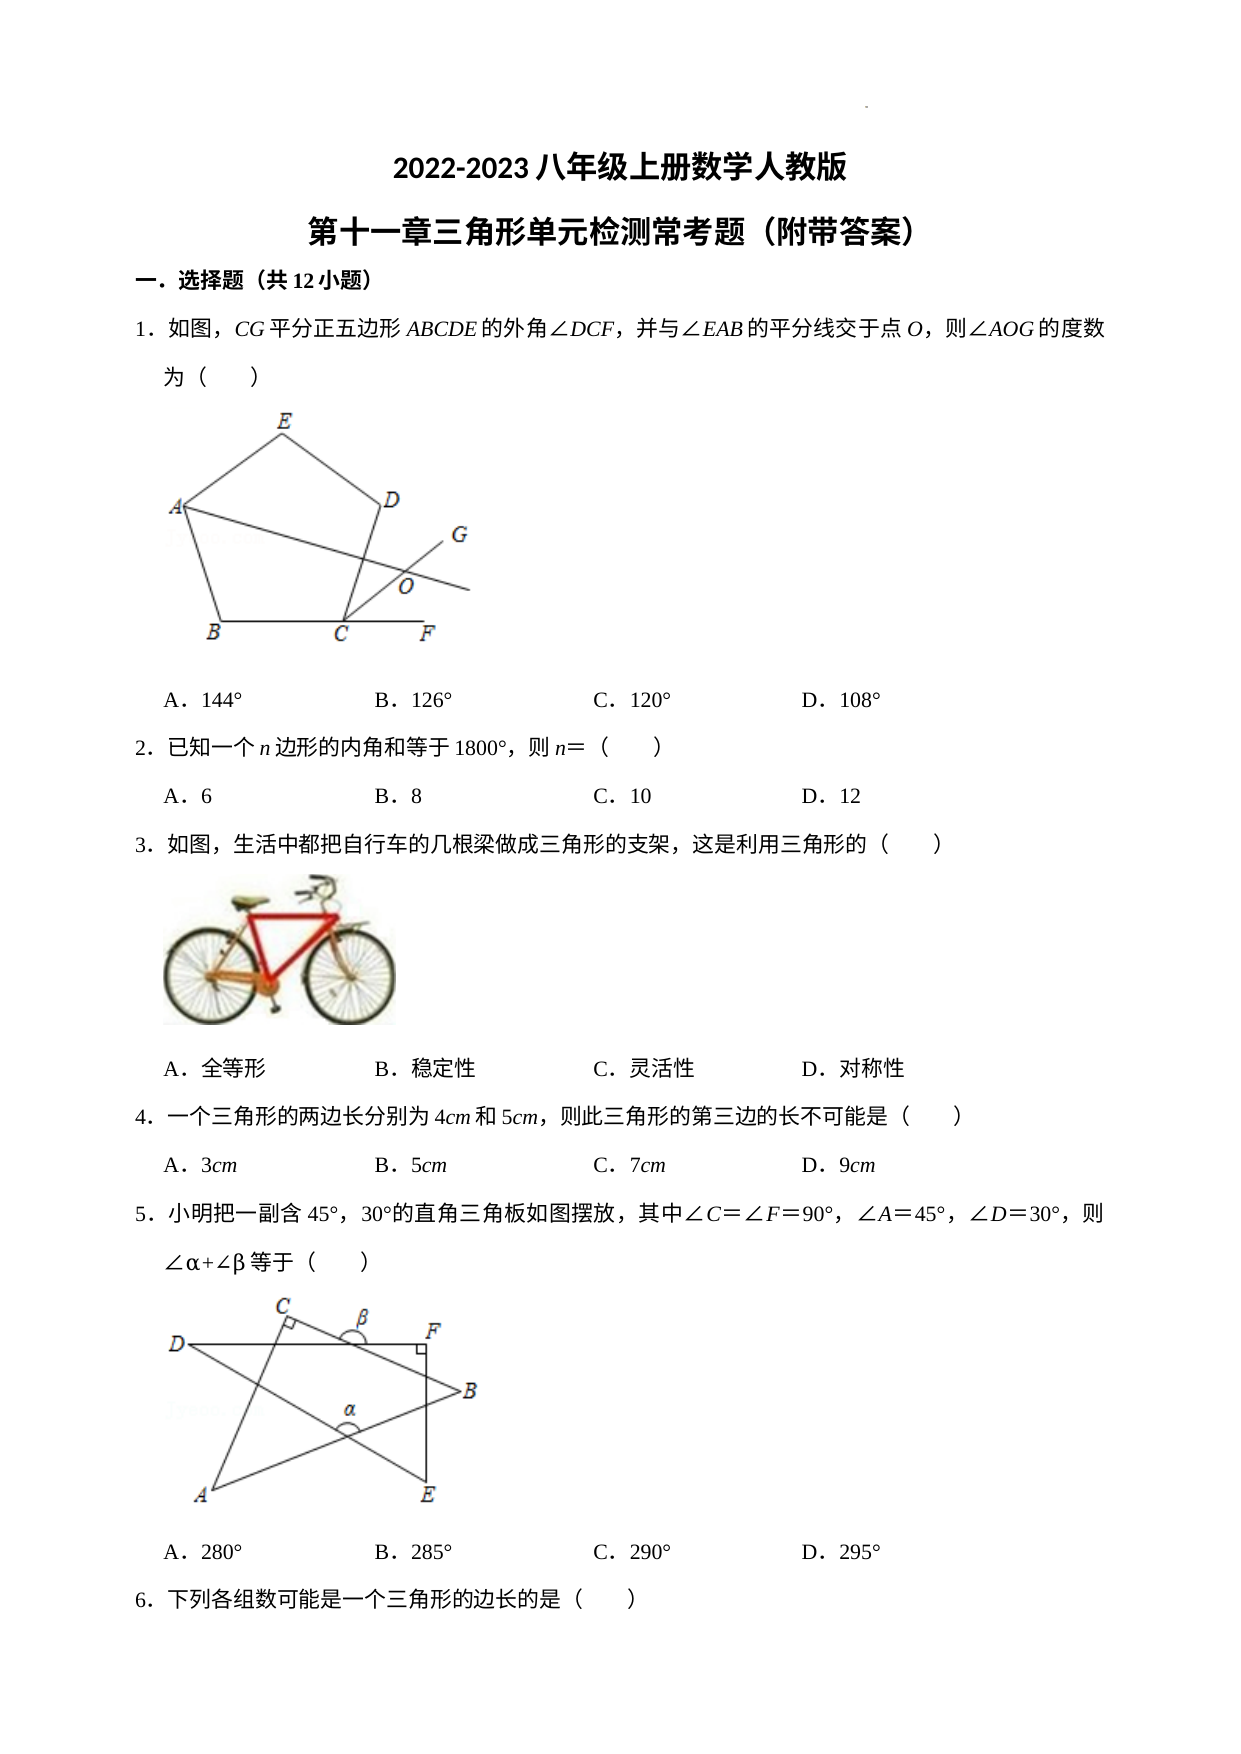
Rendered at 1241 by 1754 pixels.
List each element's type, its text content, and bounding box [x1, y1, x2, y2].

text 3．如图，生活中都把自行车的几根梁做成三角形的支架，这是利用三角形的（ ） [135, 826, 1106, 859]
text A．280° B．285° C．290° D．295° [135, 1533, 1106, 1566]
picture [163, 407, 475, 646]
text 2022-2023八年级上册数学人教版 [135, 132, 1106, 197]
picture [163, 1292, 482, 1507]
text A．3cm B．5cm C．7cm D．9cm [135, 1147, 1106, 1179]
text 第十一章三角形单元检测常考题（附带答案） [135, 197, 1106, 262]
text 4．一个三角形的两边长分别为4cm和5cm，则此三角形的第三边的长不可能是（ ） [135, 1099, 1106, 1131]
text A．全等形 B．稳定性 C．灵活性 D．对称性 [135, 1050, 1106, 1083]
text A．144° B．126° C．120° D．108° [135, 681, 1106, 714]
text 一．选择题（共12小题） [135, 262, 1106, 295]
text 1．如图，CG平分正五边形ABCDE的外角∠DCF，并与∠EAB的平分线交于点O，则∠AOG的度数为（ ） [135, 311, 1106, 392]
text 6．下列各组数可能是一个三角形的边长的是（ ） [135, 1582, 1106, 1614]
text 5．小明把一副含45°，30°的直角三角板如图摆放，其中∠C＝∠F＝90°，∠A＝45°，∠D＝30°，则∠α+∠β等于（ ） [135, 1195, 1106, 1277]
text A．6 B．8 C．10 D．12 [135, 778, 1106, 810]
text 2．已知一个n边形的内角和等于1800°，则n＝（ ） [135, 729, 1106, 762]
picture [163, 874, 396, 1025]
